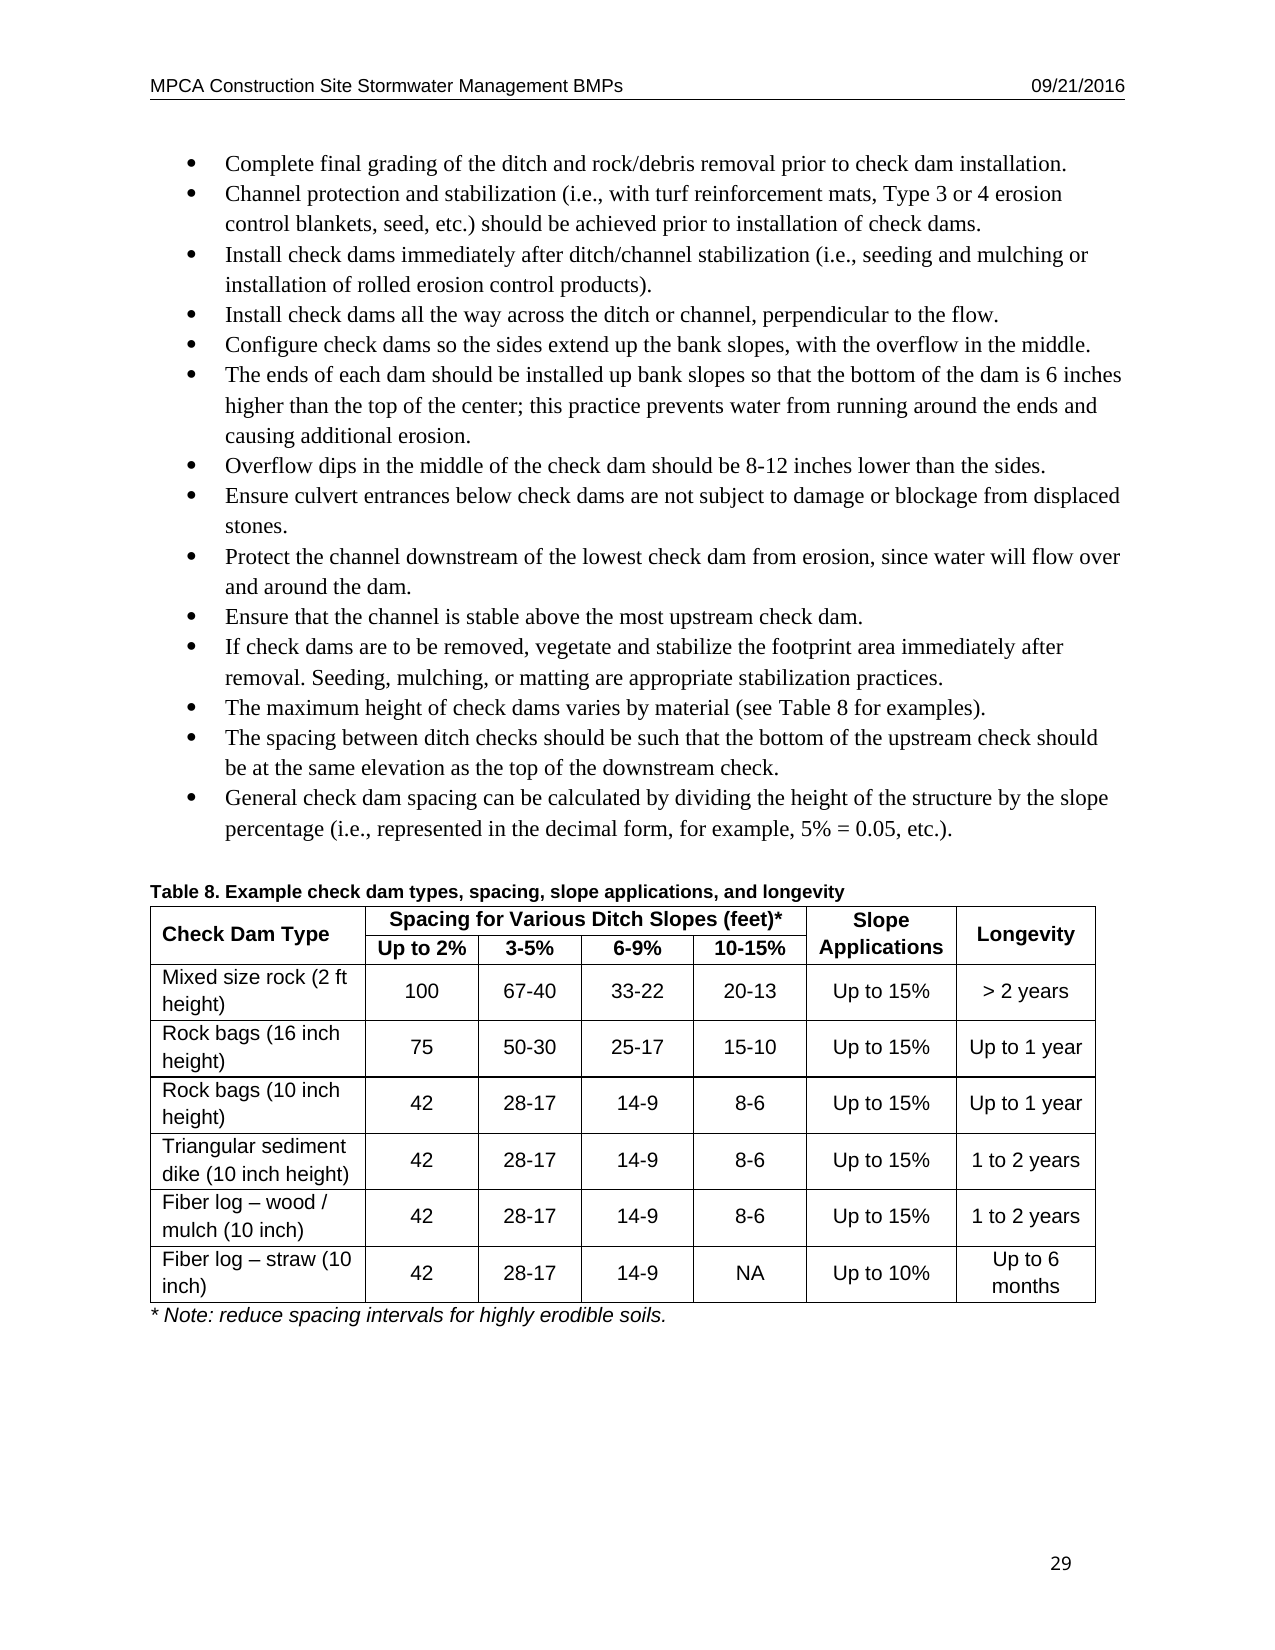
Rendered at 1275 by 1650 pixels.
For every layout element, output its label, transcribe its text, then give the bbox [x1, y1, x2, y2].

table_cell Rock bags (16 inch height) [151, 1021, 365, 1076]
table_cell Up to 2% [366, 936, 478, 964]
list Install check dams immediately after ditch/channel stabilization (i.e., seeding and mulching or installation of rolled erosion control products). [187, 241, 1125, 297]
list Ensure that the channel is stable above the most upstream check dam. [187, 603, 1125, 629]
table_cell 28-17 [479, 1190, 581, 1246]
table_cell 14-9 [582, 1247, 693, 1302]
list Ensure culvert entrances below check dams are not subject to damage or blockage from displaced stones. [187, 482, 1125, 539]
table_cell 15-10 [694, 1021, 806, 1076]
table_cell Up to 15% [807, 1134, 956, 1189]
table_cell Up to 15% [807, 965, 956, 1020]
table_cell 33-22 [582, 965, 693, 1020]
table_cell Up to 1 year [957, 1021, 1095, 1076]
table_cell Up to 10% [807, 1247, 956, 1302]
list Channel protection and stabilization (i.e., with turf reinforcement mats, Type 3 or 4 erosion control blankets, seed, etc.) should be achieved prior to installation of check dams. [187, 180, 1125, 237]
table_header Longevity [957, 907, 1095, 964]
table_cell 3-5% [479, 936, 581, 964]
table_cell 14-9 [582, 1078, 693, 1133]
table_cell 8-6 [694, 1078, 806, 1133]
list Configure check dams so the sides extend up the bank slopes, with the overflow in the middle. [187, 331, 1125, 358]
list Protect the channel downstream of the lowest check dam from erosion, since water will flow over and around the dam. [187, 543, 1125, 599]
table_cell 20-13 [694, 965, 806, 1020]
table_cell 14-9 [582, 1134, 693, 1189]
table_cell 6-9% [582, 936, 693, 964]
table_cell Up to 1 year [957, 1078, 1095, 1133]
table_cell 75 [366, 1021, 478, 1076]
table_cell > 2 years [957, 965, 1095, 1020]
table_cell 100 [366, 965, 478, 1020]
table_cell 67-40 [479, 965, 581, 1020]
table_cell 28-17 [479, 1134, 581, 1189]
table_cell 8-6 [694, 1134, 806, 1189]
table_cell Fiber log – straw (10 inch) [151, 1247, 365, 1302]
table_header Check Dam Type [151, 907, 365, 964]
text * Note: reduce spacing intervals for highly erodible soils. [150, 1303, 1125, 1327]
table_cell 50-30 [479, 1021, 581, 1076]
table_cell 1 to 2 years [957, 1134, 1095, 1189]
table_cell 42 [366, 1247, 478, 1302]
table_cell Up to 15% [807, 1078, 956, 1133]
table_cell Fiber log – wood / mulch (10 inch) [151, 1190, 365, 1246]
table_cell 42 [366, 1134, 478, 1189]
list Complete final grading of the ditch and rock/debris removal prior to check dam installation. [187, 150, 1125, 176]
table_cell Up to 15% [807, 1190, 956, 1246]
table_cell 14-9 [582, 1190, 693, 1246]
table_cell Triangular sediment dike (10 inch height) [151, 1134, 365, 1189]
table_cell 28-17 [479, 1078, 581, 1133]
text Table 8. Example check dam types, spacing, slope applications, and longevity [150, 881, 1125, 903]
table_cell NA [694, 1247, 806, 1302]
list The ends of each dam should be installed up bank slopes so that the bottom of the dam is 6 inches higher than the top of the center; this practice prevents water from running around the ends and causing additional erosion. [187, 361, 1125, 448]
table_cell 25-17 [582, 1021, 693, 1076]
list General check dam spacing can be calculated by dividing the height of the structure by the slope percentage (i.e., represented in the decimal form, for example, 5% = 0.05, etc.). [187, 784, 1125, 841]
table_cell 10-15% [694, 936, 806, 964]
table_cell 42 [366, 1078, 478, 1133]
list Install check dams all the way across the ditch or channel, perpendicular to the flow. [187, 301, 1125, 327]
table_cell Up to 6 months [957, 1247, 1095, 1302]
table_cell Rock bags (10 inch height) [151, 1078, 365, 1133]
list The maximum height of check dams varies by material (see Table 8 for examples). [187, 694, 1125, 720]
table_cell 42 [366, 1190, 478, 1246]
table_cell 8-6 [694, 1190, 806, 1246]
list The spacing between ditch checks should be such that the bottom of the upstream check should be at the same elevation as the top of the downstream check. [187, 724, 1125, 781]
table_cell 28-17 [479, 1247, 581, 1302]
table_cell Up to 15% [807, 1021, 956, 1076]
list Overflow dips in the middle of the check dam should be 8-12 inches lower than the sides. [187, 452, 1125, 478]
table_cell Mixed size rock (2 ft height) [151, 965, 365, 1020]
table_header Slope Applications [807, 907, 956, 964]
list If check dams are to be removed, vegetate and stabilize the footprint area immediately after removal. Seeding, mulching, or matting are appropriate stabilization practices. [187, 633, 1125, 690]
table_cell 1 to 2 years [957, 1190, 1095, 1246]
table_header Spacing for Various Ditch Slopes (feet)* [366, 907, 806, 935]
